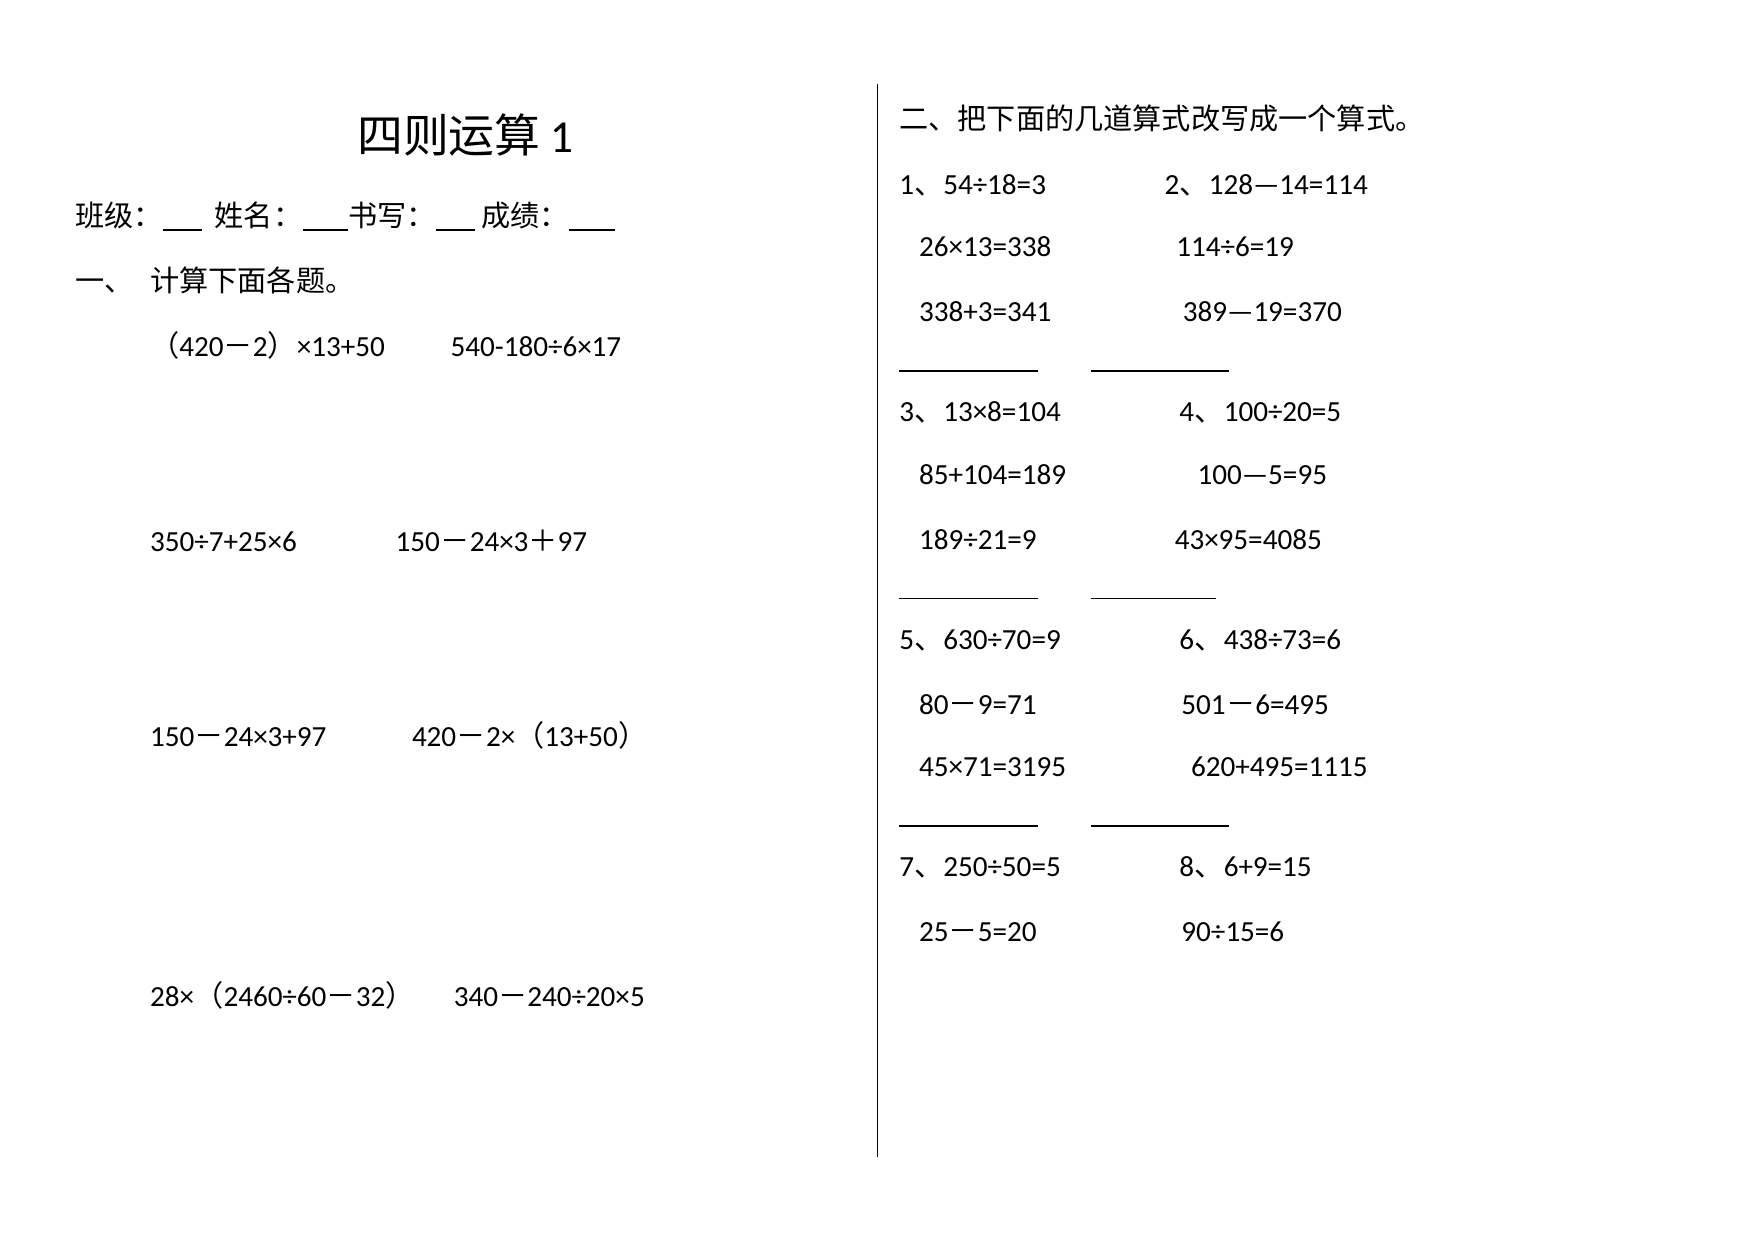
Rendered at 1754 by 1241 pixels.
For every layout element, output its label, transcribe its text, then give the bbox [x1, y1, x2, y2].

list 26×13=338 114÷6=19 [899, 214, 1679, 279]
list 350÷7+25×6 150－24×3＋97 [150, 506, 855, 571]
text 四则运算1 [75, 84, 855, 181]
list 85+104=189 100—5=95 [899, 441, 1679, 506]
text 80－9=71 501－6=495 [899, 669, 1679, 734]
text 7、250÷50=5 8、6+9=15 [899, 831, 1679, 896]
list 1、54÷18=3 2、128—14=114 [899, 149, 1679, 214]
list 二、把下面的几道算式改写成一个算式。 [899, 84, 1679, 149]
text 150－24×3+97 420－2×（13+50） [150, 701, 855, 766]
list 338+3=341 389—19=370 [899, 279, 1679, 344]
text 25－5=20 90÷15=6 [899, 896, 1679, 961]
list 计算下面各题。 [75, 246, 855, 311]
list 189÷21=9 43×95=4085 [899, 506, 1679, 571]
list 3、13×8=104 4、100÷20=5 [899, 376, 1679, 441]
list （420－2）×13+50 540-180÷6×17 [150, 311, 855, 376]
text 45×71=3195 620+495=1115 [899, 734, 1679, 799]
text 28×（2460÷60－32） 340－240÷20×5 [150, 961, 855, 1026]
text 5、630÷70=9 6、438÷73=6 [899, 604, 1679, 669]
text 班级： 姓名： 书写： 成绩： [75, 181, 855, 246]
